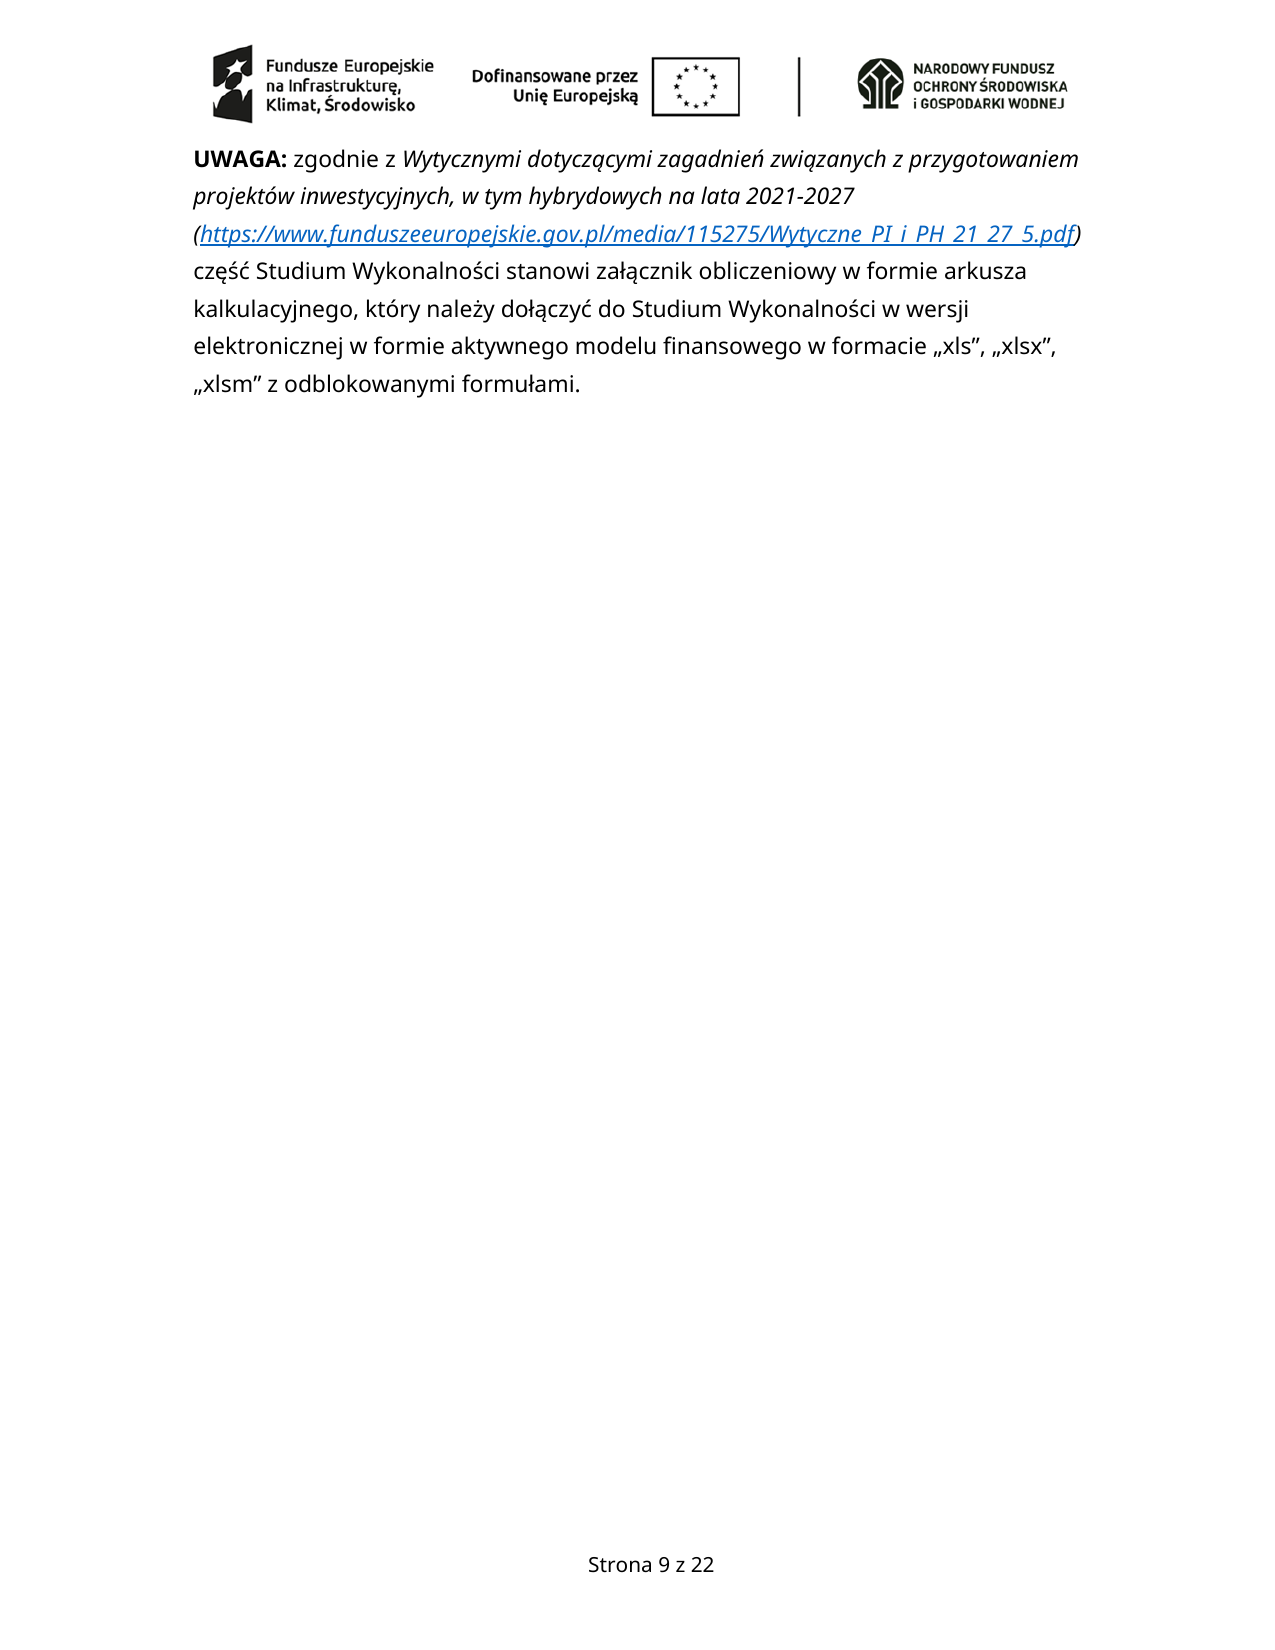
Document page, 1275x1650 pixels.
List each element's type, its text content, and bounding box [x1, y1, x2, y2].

text UWAGA: zgodnie z Wytycznymi dotyczącymi zagadnień związanych z przygotowaniem projektów inwestycyjnych, w tym hybrydowych na lata 2021-2027 (https://www.funduszeeuropejskie.gov.pl/media/115275/Wytyczne_PI_i_PH_21_27_5.pdf) część Studium Wykonalności stanowi załącznik obliczeniowy w formie arkusza kalkulacyjnego, który należy dołączyć do Studium Wykonalności w wersji elektronicznej w formie aktywnego modelu finansowego w formacie „xls”, „xlsx”, „xlsm” z odblokowanymi formułami. [193, 143, 1109, 399]
picture [193, 25, 1110, 143]
